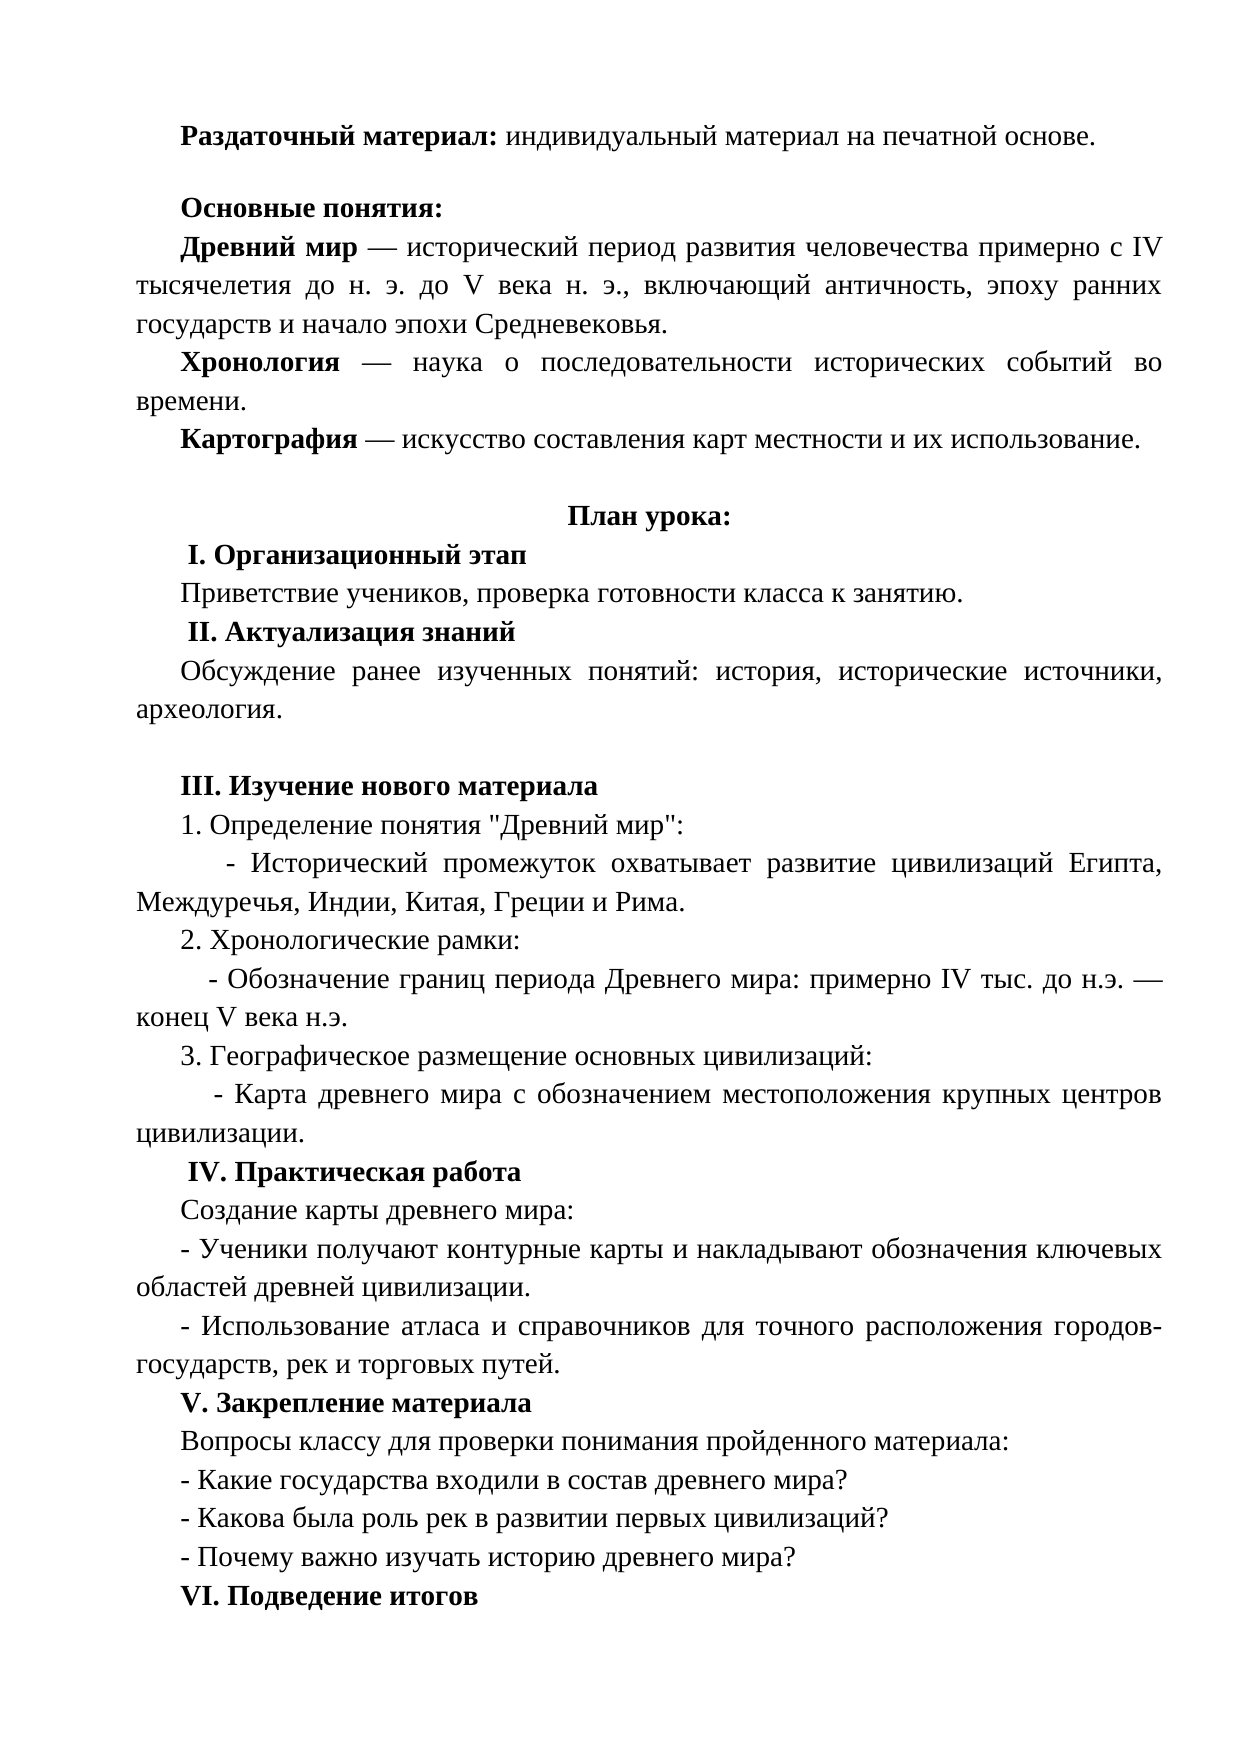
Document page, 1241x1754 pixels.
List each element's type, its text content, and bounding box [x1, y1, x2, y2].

text III. Изучение нового материала [136, 768, 1163, 802]
text I. Организационный этап [136, 537, 1163, 571]
text - Какова была роль рек в развитии первых цивилизаций? [136, 1501, 1163, 1534]
text - Карта древнего мира с обозначением местоположения крупных центров цивилизации. [136, 1077, 1163, 1149]
text Картография — искусство составления карт местности и их использование. [136, 421, 1163, 455]
text VI. Подведение итогов [136, 1578, 1163, 1611]
text Раздаточный материал: индивидуальный материал на печатной основе. [136, 118, 1163, 152]
text - Какие государства входили в состав древнего мира? [136, 1462, 1163, 1496]
text IV. Практическая работа [136, 1154, 1163, 1187]
text - Ученики получают контурные карты и накладывают обозначения ключевых областей древней цивилизации. [136, 1231, 1163, 1303]
text Хронология — наука о последовательности исторических событий во времени. [136, 344, 1163, 416]
text 2. Хронологические рамки: [136, 922, 1163, 956]
text 1. Определение понятия "Древний мир": [136, 807, 1163, 840]
text - Почему важно изучать историю древнего мира? [136, 1539, 1163, 1573]
text - Исторический промежуток охватывает развитие цивилизаций Египта, Междуречья, Индии, Китая, Греции и Рима. [136, 845, 1163, 917]
text Приветствие учеников, проверка готовности класса к занятию. [136, 576, 1163, 609]
text Создание карты древнего мира: [136, 1192, 1163, 1226]
text - Использование атласа и справочников для точного расположения городов-государств, рек и торговых путей. [136, 1308, 1163, 1380]
text Основные понятия: [136, 190, 1163, 224]
text V. Закрепление материала [136, 1385, 1163, 1418]
text II. Актуализация знаний [136, 614, 1163, 648]
text 3. Географическое размещение основных цивилизаций: [136, 1038, 1163, 1072]
text Вопросы классу для проверки понимания пройденного материала: [136, 1423, 1163, 1457]
text Обсуждение ранее изученных понятий: история, исторические источники, археология. [136, 653, 1163, 725]
text Древний мир — исторический период развития человечества примерно с IV тысячелетия до н. э. до V века н. э., включающий античность, эпоху ранних государств и начало эпохи Средневековья. [136, 229, 1163, 339]
text - Обозначение границ периода Древнего мира: примерно IV тыс. до н.э. — конец V века н.э. [136, 961, 1163, 1033]
text План урока: [136, 498, 1163, 532]
